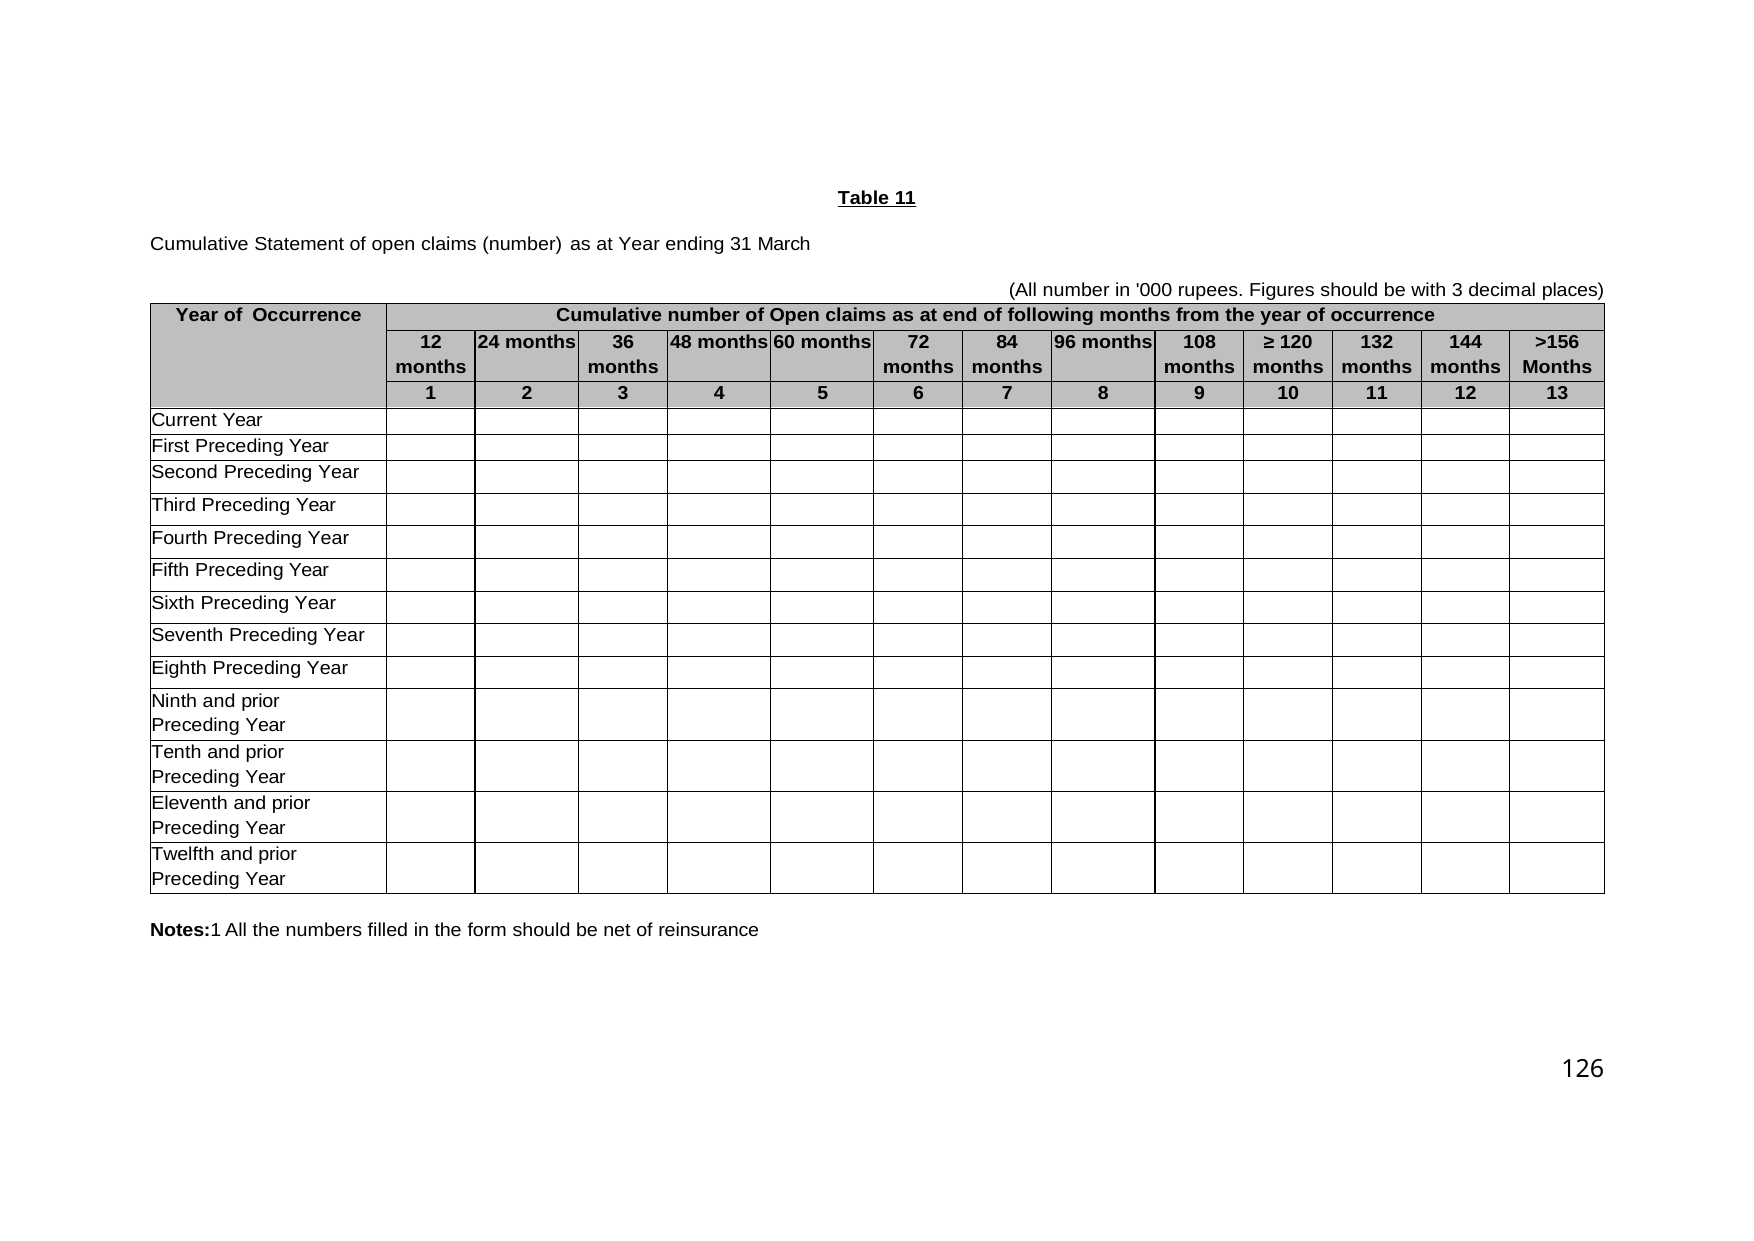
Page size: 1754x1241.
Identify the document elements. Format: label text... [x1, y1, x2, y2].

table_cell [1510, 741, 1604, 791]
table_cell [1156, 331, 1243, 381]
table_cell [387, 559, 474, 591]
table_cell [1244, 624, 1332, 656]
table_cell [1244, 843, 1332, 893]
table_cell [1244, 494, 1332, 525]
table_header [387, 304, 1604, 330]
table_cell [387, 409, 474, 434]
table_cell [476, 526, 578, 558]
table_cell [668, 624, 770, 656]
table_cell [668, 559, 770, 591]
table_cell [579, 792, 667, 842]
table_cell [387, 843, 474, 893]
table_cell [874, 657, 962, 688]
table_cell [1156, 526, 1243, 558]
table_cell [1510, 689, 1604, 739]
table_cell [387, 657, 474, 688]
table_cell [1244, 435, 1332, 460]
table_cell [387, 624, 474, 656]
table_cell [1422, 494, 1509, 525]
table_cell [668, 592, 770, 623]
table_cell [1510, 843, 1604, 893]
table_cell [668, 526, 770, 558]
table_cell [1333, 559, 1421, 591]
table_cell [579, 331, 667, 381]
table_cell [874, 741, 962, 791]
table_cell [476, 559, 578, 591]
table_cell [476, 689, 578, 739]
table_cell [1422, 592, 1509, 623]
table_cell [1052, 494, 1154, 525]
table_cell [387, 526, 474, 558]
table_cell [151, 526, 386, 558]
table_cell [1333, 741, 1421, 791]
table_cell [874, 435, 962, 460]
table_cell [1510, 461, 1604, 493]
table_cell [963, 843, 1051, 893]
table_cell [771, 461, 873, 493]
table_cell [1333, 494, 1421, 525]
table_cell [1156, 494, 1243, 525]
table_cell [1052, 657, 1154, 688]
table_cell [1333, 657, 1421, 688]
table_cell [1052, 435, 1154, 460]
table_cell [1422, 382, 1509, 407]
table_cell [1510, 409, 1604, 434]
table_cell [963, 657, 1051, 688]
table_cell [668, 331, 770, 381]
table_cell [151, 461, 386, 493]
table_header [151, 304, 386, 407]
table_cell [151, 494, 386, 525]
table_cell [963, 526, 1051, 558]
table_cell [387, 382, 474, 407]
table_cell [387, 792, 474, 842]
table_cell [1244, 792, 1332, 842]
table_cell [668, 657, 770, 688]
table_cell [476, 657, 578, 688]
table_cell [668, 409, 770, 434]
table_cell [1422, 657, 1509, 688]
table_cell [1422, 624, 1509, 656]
text Table 11 [150, 187, 1604, 209]
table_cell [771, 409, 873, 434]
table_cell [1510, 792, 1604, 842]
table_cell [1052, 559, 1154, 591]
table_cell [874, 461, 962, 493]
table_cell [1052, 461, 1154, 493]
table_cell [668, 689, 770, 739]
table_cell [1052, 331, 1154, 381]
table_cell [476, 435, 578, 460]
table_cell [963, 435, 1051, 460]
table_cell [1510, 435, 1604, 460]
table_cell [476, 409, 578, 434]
text Cumulative Statement of open claims (number) as at Year ending 31 March [150, 233, 1604, 254]
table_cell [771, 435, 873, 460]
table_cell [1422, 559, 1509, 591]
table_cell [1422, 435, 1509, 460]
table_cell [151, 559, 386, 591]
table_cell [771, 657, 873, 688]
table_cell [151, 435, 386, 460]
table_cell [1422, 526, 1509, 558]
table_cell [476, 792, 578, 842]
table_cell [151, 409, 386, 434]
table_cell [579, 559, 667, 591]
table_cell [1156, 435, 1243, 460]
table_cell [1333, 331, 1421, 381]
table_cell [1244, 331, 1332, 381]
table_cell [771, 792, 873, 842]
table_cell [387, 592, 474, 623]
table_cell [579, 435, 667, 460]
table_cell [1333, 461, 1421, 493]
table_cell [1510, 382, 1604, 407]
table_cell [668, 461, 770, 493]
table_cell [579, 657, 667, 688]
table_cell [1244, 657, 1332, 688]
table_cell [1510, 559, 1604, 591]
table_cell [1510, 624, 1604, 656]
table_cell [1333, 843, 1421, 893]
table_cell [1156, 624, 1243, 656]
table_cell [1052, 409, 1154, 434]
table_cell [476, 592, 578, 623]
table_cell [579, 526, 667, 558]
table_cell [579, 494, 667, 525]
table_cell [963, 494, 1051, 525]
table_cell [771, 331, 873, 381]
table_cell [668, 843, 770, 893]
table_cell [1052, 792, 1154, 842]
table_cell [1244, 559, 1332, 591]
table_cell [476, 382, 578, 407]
text Notes:1 All the numbers filled in the form should be net of reinsurance [150, 919, 1604, 941]
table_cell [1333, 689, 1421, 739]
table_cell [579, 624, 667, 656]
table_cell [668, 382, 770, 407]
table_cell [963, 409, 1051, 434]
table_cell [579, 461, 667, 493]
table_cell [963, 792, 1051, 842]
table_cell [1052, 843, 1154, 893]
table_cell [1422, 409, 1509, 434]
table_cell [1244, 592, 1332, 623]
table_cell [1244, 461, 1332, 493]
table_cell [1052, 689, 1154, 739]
text (All number in '000 rupees. Figures should be with 3 decimal places) [150, 278, 1604, 300]
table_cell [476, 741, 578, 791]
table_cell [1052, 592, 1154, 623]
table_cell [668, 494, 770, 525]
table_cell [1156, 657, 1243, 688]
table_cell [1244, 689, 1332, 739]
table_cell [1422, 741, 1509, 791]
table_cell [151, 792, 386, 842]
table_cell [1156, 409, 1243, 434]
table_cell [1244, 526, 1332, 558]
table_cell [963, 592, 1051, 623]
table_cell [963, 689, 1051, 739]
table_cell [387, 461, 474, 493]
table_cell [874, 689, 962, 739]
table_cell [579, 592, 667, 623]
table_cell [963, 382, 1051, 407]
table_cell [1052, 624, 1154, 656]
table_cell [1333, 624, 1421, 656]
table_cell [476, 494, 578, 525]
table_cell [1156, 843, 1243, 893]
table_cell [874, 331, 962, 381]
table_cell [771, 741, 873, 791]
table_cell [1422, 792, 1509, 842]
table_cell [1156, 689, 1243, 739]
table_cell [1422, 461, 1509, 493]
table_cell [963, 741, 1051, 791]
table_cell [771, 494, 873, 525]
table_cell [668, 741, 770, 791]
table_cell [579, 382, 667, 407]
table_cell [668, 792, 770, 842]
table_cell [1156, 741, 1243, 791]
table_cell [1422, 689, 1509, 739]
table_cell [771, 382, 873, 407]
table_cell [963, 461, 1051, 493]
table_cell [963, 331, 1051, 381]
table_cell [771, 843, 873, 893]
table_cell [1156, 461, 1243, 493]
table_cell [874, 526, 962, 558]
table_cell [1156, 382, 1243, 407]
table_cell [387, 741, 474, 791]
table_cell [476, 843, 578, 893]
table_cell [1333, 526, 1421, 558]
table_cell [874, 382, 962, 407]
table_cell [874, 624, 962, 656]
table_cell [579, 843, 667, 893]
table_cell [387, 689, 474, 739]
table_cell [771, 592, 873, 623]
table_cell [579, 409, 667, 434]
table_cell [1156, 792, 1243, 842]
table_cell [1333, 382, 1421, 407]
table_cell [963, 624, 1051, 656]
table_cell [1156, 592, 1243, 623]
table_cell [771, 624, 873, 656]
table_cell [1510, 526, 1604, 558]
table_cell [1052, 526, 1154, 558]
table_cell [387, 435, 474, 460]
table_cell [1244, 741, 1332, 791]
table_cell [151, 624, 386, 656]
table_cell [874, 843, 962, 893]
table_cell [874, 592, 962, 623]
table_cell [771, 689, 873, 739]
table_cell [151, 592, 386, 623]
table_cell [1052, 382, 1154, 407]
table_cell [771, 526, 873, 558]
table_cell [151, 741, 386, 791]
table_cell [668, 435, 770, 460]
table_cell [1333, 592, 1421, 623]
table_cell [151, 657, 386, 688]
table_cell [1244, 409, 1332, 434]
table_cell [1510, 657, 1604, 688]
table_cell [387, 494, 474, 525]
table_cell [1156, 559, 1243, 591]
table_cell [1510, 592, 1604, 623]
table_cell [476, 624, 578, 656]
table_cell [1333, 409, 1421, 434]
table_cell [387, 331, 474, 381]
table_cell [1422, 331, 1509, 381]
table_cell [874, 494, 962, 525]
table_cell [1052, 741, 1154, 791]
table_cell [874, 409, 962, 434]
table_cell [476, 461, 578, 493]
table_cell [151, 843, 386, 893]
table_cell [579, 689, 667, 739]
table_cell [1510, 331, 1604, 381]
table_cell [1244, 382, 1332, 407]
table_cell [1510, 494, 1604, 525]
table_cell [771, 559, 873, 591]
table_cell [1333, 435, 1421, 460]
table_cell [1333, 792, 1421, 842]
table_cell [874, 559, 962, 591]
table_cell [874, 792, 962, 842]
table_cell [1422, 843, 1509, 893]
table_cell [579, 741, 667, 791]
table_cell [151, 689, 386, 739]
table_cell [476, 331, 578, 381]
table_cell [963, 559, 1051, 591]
